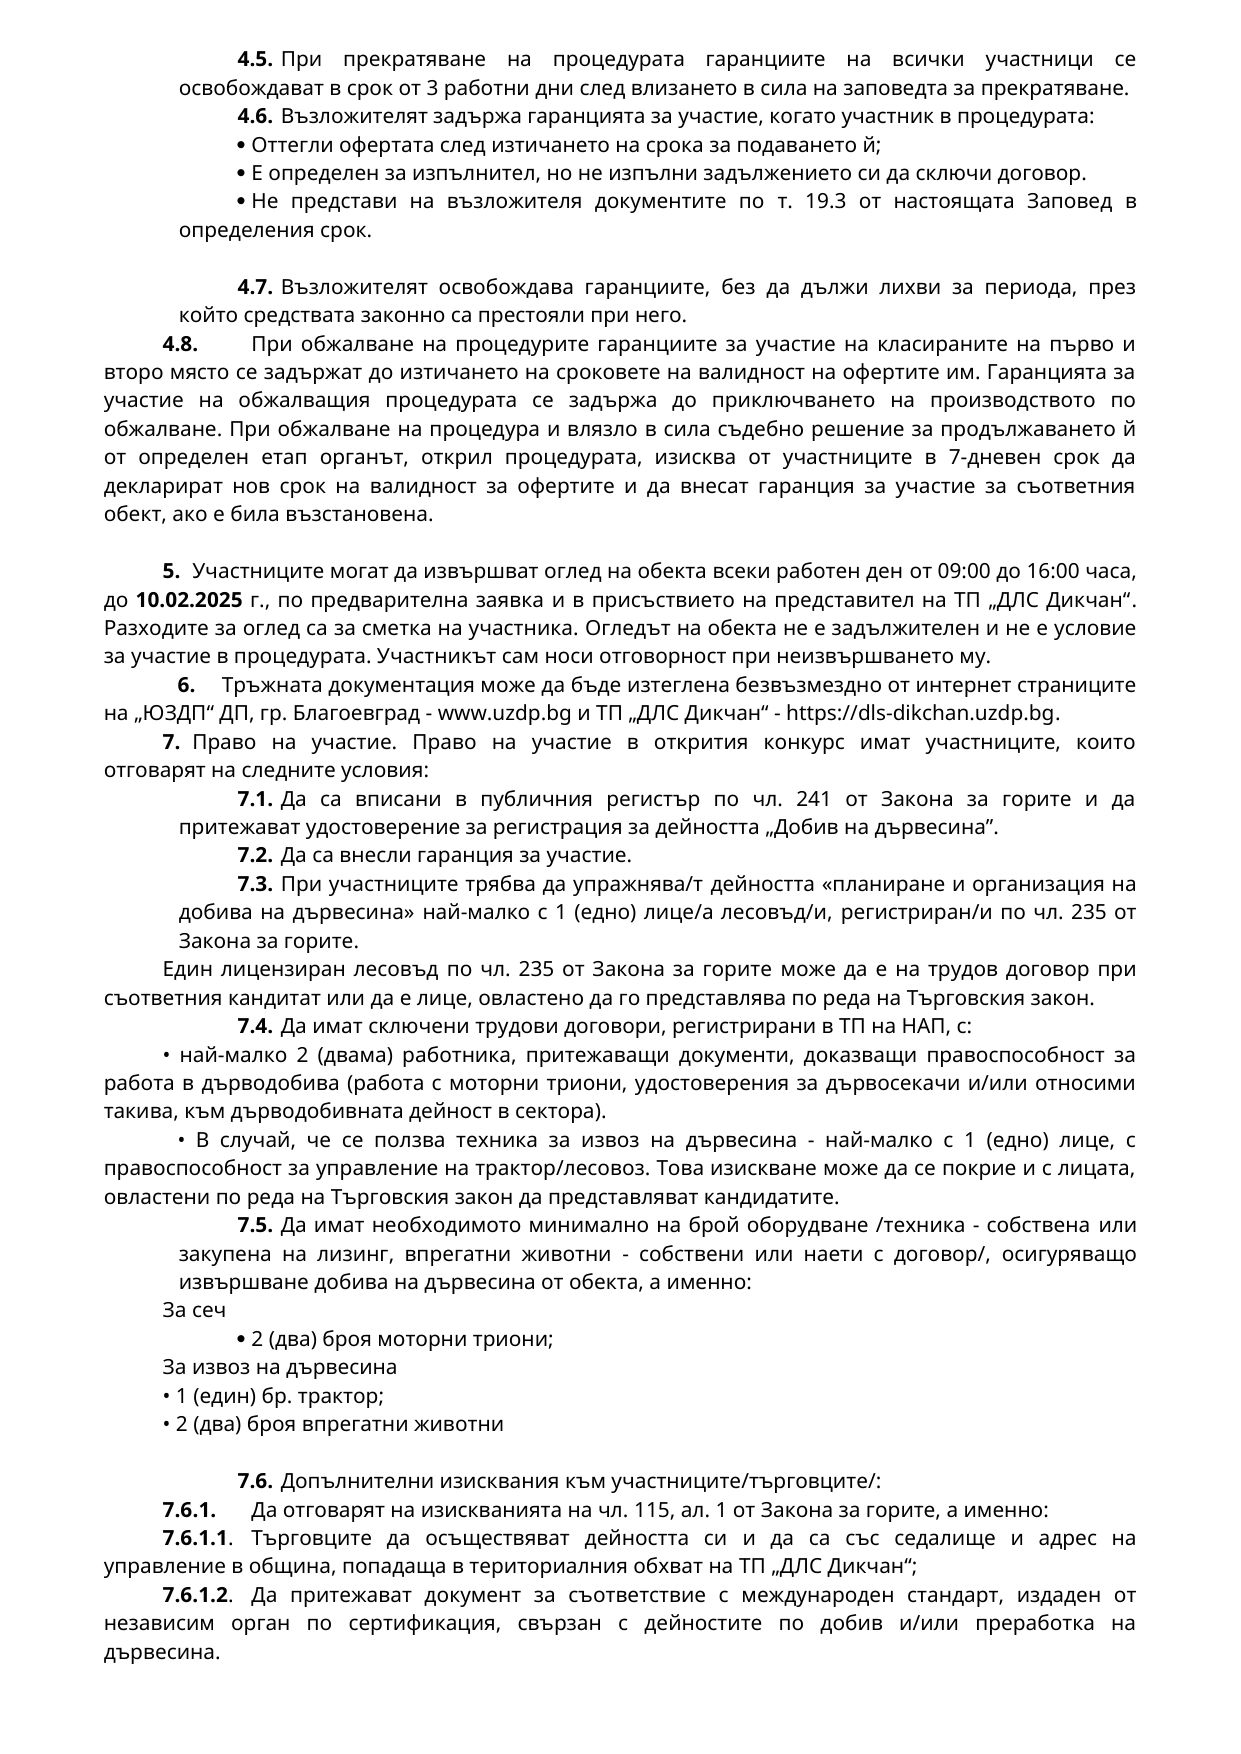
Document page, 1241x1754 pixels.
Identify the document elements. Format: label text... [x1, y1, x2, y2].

list При обжалване на процедурите гаранциите за участие на класираните на първо и второ място се задържат до изтичането на сроковете на валидност на офертите им. Гаранцията за участие на обжалващия процедурата се задържа до приключването на производството по обжалване. При обжалване на процедура и влязло в сила съдебно решение за продължаването й от определен етап органът, открил процедурата, изисква от участниците в 7-дневен срок да декларират нов срок на валидност за офертите и да внесат гаранция за участие за съответния обект, ако е била възстановена. [103, 329, 1137, 528]
list Право на участие. Право на участие в открития конкурс имат участниците, които отговарят на следните условия: [103, 727, 1137, 784]
list 7.6.1.1. Търговците да осъществяват дейността си и да са със седалище и адрес на управление в община, попадаща в териториалния обхват на ТП „ДЛС Дикчан“; [103, 1523, 1137, 1580]
list Допълнителни изисквания към участниците/търговците/: [178, 1466, 1137, 1495]
list 7.6.1.2. Да притежават документ за съответствие с международен стандарт, издаден от независим орган по сертификация, свързан с дейностите по добив и/или преработка на дървесина. [103, 1580, 1137, 1665]
list Тръжната документация може да бъде изтеглена безвъзмездно от интернет страниците на „ЮЗДП“ ДП, гр. Благоевград - www.uzdp.bg и ТП „ДЛС Дикчан“ - https://dls-dikchan.uzdp.bg. [103, 670, 1137, 727]
list 2 (два) броя моторни триони; [178, 1324, 1137, 1352]
list За сеч [103, 1296, 1137, 1324]
list Участниците могат да извършват оглед на обекта всеки работен ден от 09:00 до 16:00 часа, до 10.02.2025 г., по предварителна заявка и в присъствието на представител на ТП „ДЛС Дикчан“. Разходите за оглед са за сметка на участника. Огледът на обекта не е задължителен и не е условие за участие в процедурата. Участникът сам носи отговорност при неизвършването му. [103, 556, 1137, 670]
list Възложителят задържа гаранцията за участие, когато участник в процедурата: [178, 101, 1137, 130]
list Да имат необходимото минимално на брой оборудване /техника - собствена или закупена на лизинг, впрегатни животни - собствени или наети с договор/, осигуряващо извършване добива на дървесина от обекта, а именно: [178, 1210, 1137, 1296]
list Е определен за изпълнител, но не изпълни задължението си да сключи договор. [178, 158, 1137, 187]
list Да имат сключени трудови договори, регистрирани в ТП на НАП, с: [178, 1011, 1137, 1040]
list • В случай, че се ползва техника за извоз на дървесина - най-малко с 1 (едно) лице, с правоспособност за управление на трактор/лесовоз. Това изискване може да се покрие и с лицата, овластени по реда на Търговския закон да представляват кандидатите. [103, 1125, 1137, 1210]
list Възложителят освобождава гаранциите, без да дължи лихви за периода, през който средствата законно са престояли при него. [178, 272, 1137, 329]
list Да са внесли гаранция за участие. [178, 841, 1137, 869]
list За извоз на дървесина [103, 1352, 1137, 1381]
list При участниците трябва да упражнява/т дейността «планиране и организация на добива на дървесина» най-малко с 1 (едно) лице/а лесовъд/и, регистриран/и по чл. 235 от Закона за горите. [178, 869, 1137, 954]
list Не представи на възложителя документите по т. 19.3 от настоящата Заповед в определения срок. [178, 187, 1137, 243]
list При прекратяване на процедурата гаранциите на всички участници се освобождават в срок от 3 работни дни след влизането в сила на заповедта за прекратяване. [178, 44, 1137, 101]
list Оттегли офертата след изтичането на срока за подаването й; [178, 130, 1137, 158]
list Един лицензиран лесовъд по чл. 235 от Закона за горите може да е на трудов договор при съответния кандитат или да е лице, овластено да го представлява по реда на Търговския закон. [103, 954, 1137, 1011]
list Да са вписани в публичния регистър по чл. 241 от Закона за горите и да притежават удостоверение за регистрация за дейността „Добив на дървесина”. [178, 784, 1137, 841]
list 7.6.1. Да отговарят на изискванията на чл. 115, ал. 1 от Закона за горите, а именно: [103, 1495, 1137, 1523]
list • най-малко 2 (двама) работника, притежаващи документи, доказващи правоспособност за работа в дърводобива (работа с моторни триони, удостоверения за дървосекачи и/или относими такива, към дърводобивната дейност в сектора). [103, 1040, 1137, 1125]
list • 2 (два) броя впрегатни животни [103, 1409, 1137, 1438]
list • 1 (един) бр. трактор; [103, 1381, 1137, 1409]
